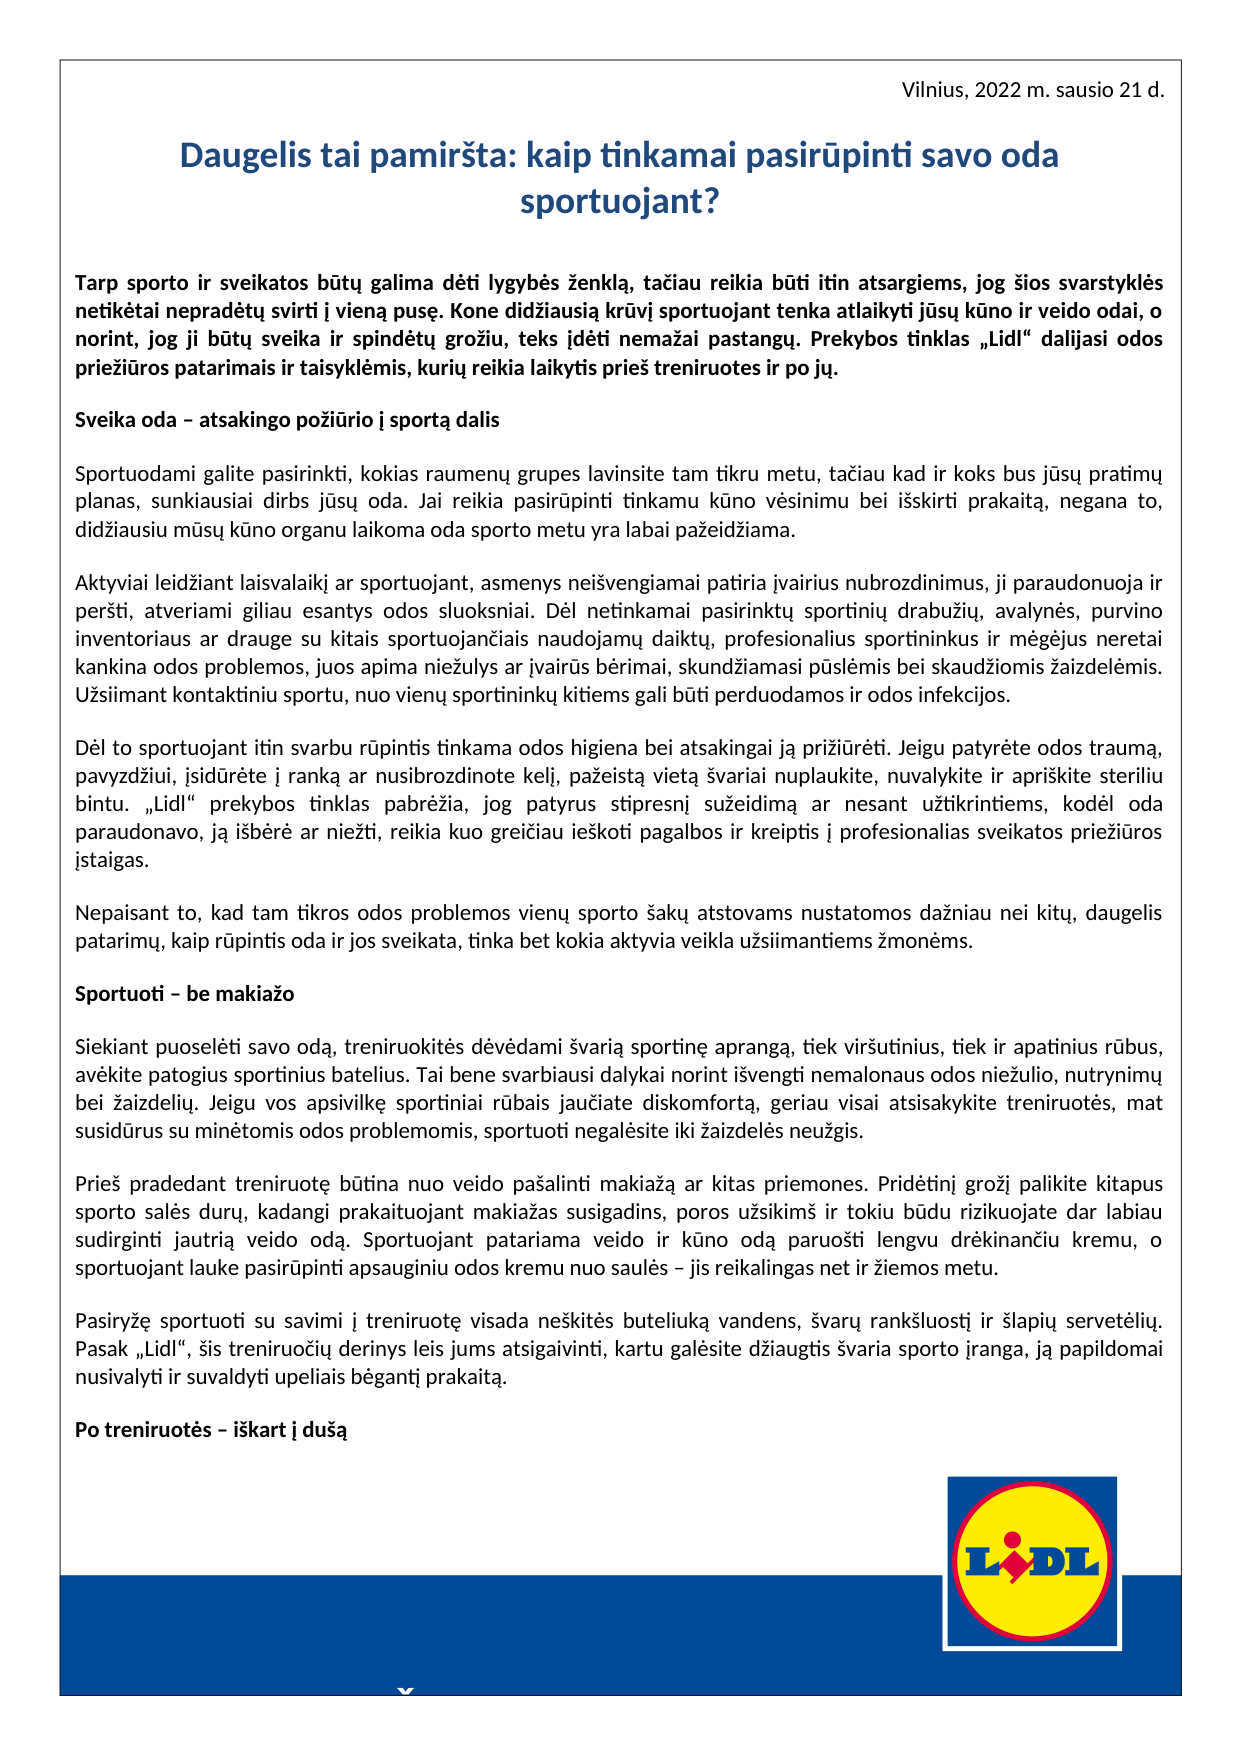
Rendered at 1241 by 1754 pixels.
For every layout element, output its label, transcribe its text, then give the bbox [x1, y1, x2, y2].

text Sportuoti – be makiažo [75, 979, 1165, 1007]
text Po treniruotės – iškart į dušą [75, 1415, 1165, 1443]
text Vilnius, 2022 m. sausio 21 d. [75, 75, 1165, 103]
text Nepaisant to, kad tam tikros odos problemos vienų sporto šakų atstovams nustatomos dažniau nei kitų, daugelis patarimų, kaip rūpintis oda ir jos sveikata, tinka bet kokia aktyvia veikla užsiimantiems žmonėms. [75, 898, 1165, 954]
text Sportuodami galite pasirinkti, kokias raumenų grupes lavinsite tam tikru metu, tačiau kad ir koks bus jūsų pratimų planas, sunkiausiai dirbs jūsų oda. Jai reikia pasirūpinti tinkamu kūno vėsinimu bei išskirti prakaitą, negana to, didžiausiu mūsų kūno organu laikoma oda sporto metu yra labai pažeidžiama. [75, 459, 1165, 543]
text Daugelis tai pamiršta: kaip tinkamai pasirūpinti savo oda sportuojant? [75, 131, 1165, 223]
text Tarp sporto ir sveikatos būtų galima dėti lygybės ženklą, tačiau reikia būti itin atsargiems, jog šios svarstyklės netikėtai nepradėtų svirti į vieną pusę. Kone didžiausią krūvį sportuojant tenka atlaikyti jūsų kūno ir veido odai, o norint, jog ji būtų sveika ir spindėtų grožiu, teks įdėti nemažai pastangų. Prekybos tinklas „Lidl“ dalijasi odos priežiūros patarimais ir taisyklėmis, kurių reikia laikytis prieš treniruotes ir po jų. [75, 268, 1165, 381]
text Aktyviai leidžiant laisvalaikį ar sportuojant, asmenys neišvengiamai patiria įvairius nubrozdinimus, ji paraudonuoja ir peršti, atveriami giliau esantys odos sluoksniai. Dėl netinkamai pasirinktų sportinių drabužių, avalynės, purvino inventoriaus ar drauge su kitais sportuojančiais naudojamų daiktų, profesionalius sportininkus ir mėgėjus neretai kankina odos problemos, juos apima niežulys ar įvairūs bėrimai, skundžiamasi pūslėmis bei skaudžiomis žaizdelėmis. Užsiimant kontaktiniu sportu, nuo vienų sportininkų kitiems gali būti perduodamos ir odos infekcijos. [75, 568, 1165, 708]
text Siekiant puoselėti savo odą, treniruokitės dėvėdami švarią sportinę aprangą, tiek viršutinius, tiek ir apatinius rūbus, avėkite patogius sportinius batelius. Tai bene svarbiausi dalykai norint išvengti nemalonaus odos niežulio, nutrynimų bei žaizdelių. Jeigu vos apsivilkę sportiniai rūbais jaučiate diskomfortą, geriau visai atsisakykite treniruotės, mat susidūrus su minėtomis odos problemomis, sportuoti negalėsite iki žaizdelės neužgis. [75, 1032, 1165, 1144]
picture [0, 0, 1241, 1754]
text Sveika oda – atsakingo požiūrio į sportą dalis [75, 406, 1165, 434]
text Dėl to sportuojant itin svarbu rūpintis tinkama odos higiena bei atsakingai ją prižiūrėti. Jeigu patyrėte odos traumą, pavyzdžiui, įsidūrėte į ranką ar nusibrozdinote kelį, pažeistą vietą švariai nuplaukite, nuvalykite ir apriškite steriliu bintu. „Lidl“ prekybos tinklas pabrėžia, jog patyrus stipresnį sužeidimą ar nesant užtikrintiems, kodėl oda paraudonavo, ją išbėrė ar niežti, reikia kuo greičiau ieškoti pagalbos ir kreiptis į profesionalias sveikatos priežiūros įstaigas. [75, 733, 1165, 873]
text Pasiryžę sportuoti su savimi į treniruotę visada neškitės buteliuką vandens, švarų rankšluostį ir šlapių servetėlių. Pasak „Lidl“, šis treniruočių derinys leis jums atsigaivinti, kartu galėsite džiaugtis švaria sporto įranga, ją papildomai nusivalyti ir suvaldyti upeliais bėgantį prakaitą. [75, 1306, 1165, 1390]
text Prieš pradedant treniruotę būtina nuo veido pašalinti makiažą ar kitas priemones. Pridėtinį grožį palikite kitapus sporto salės durų, kadangi prakaituojant makiažas susigadins, poros užsikimš ir tokiu būdu rizikuojate dar labiau sudirginti jautrią veido odą. Sportuojant patariama veido ir kūno odą paruošti lengvu drėkinančiu kremu, o sportuojant lauke pasirūpinti apsauginiu odos kremu nuo saulės – jis reikalingas net ir žiemos metu. [75, 1169, 1165, 1281]
